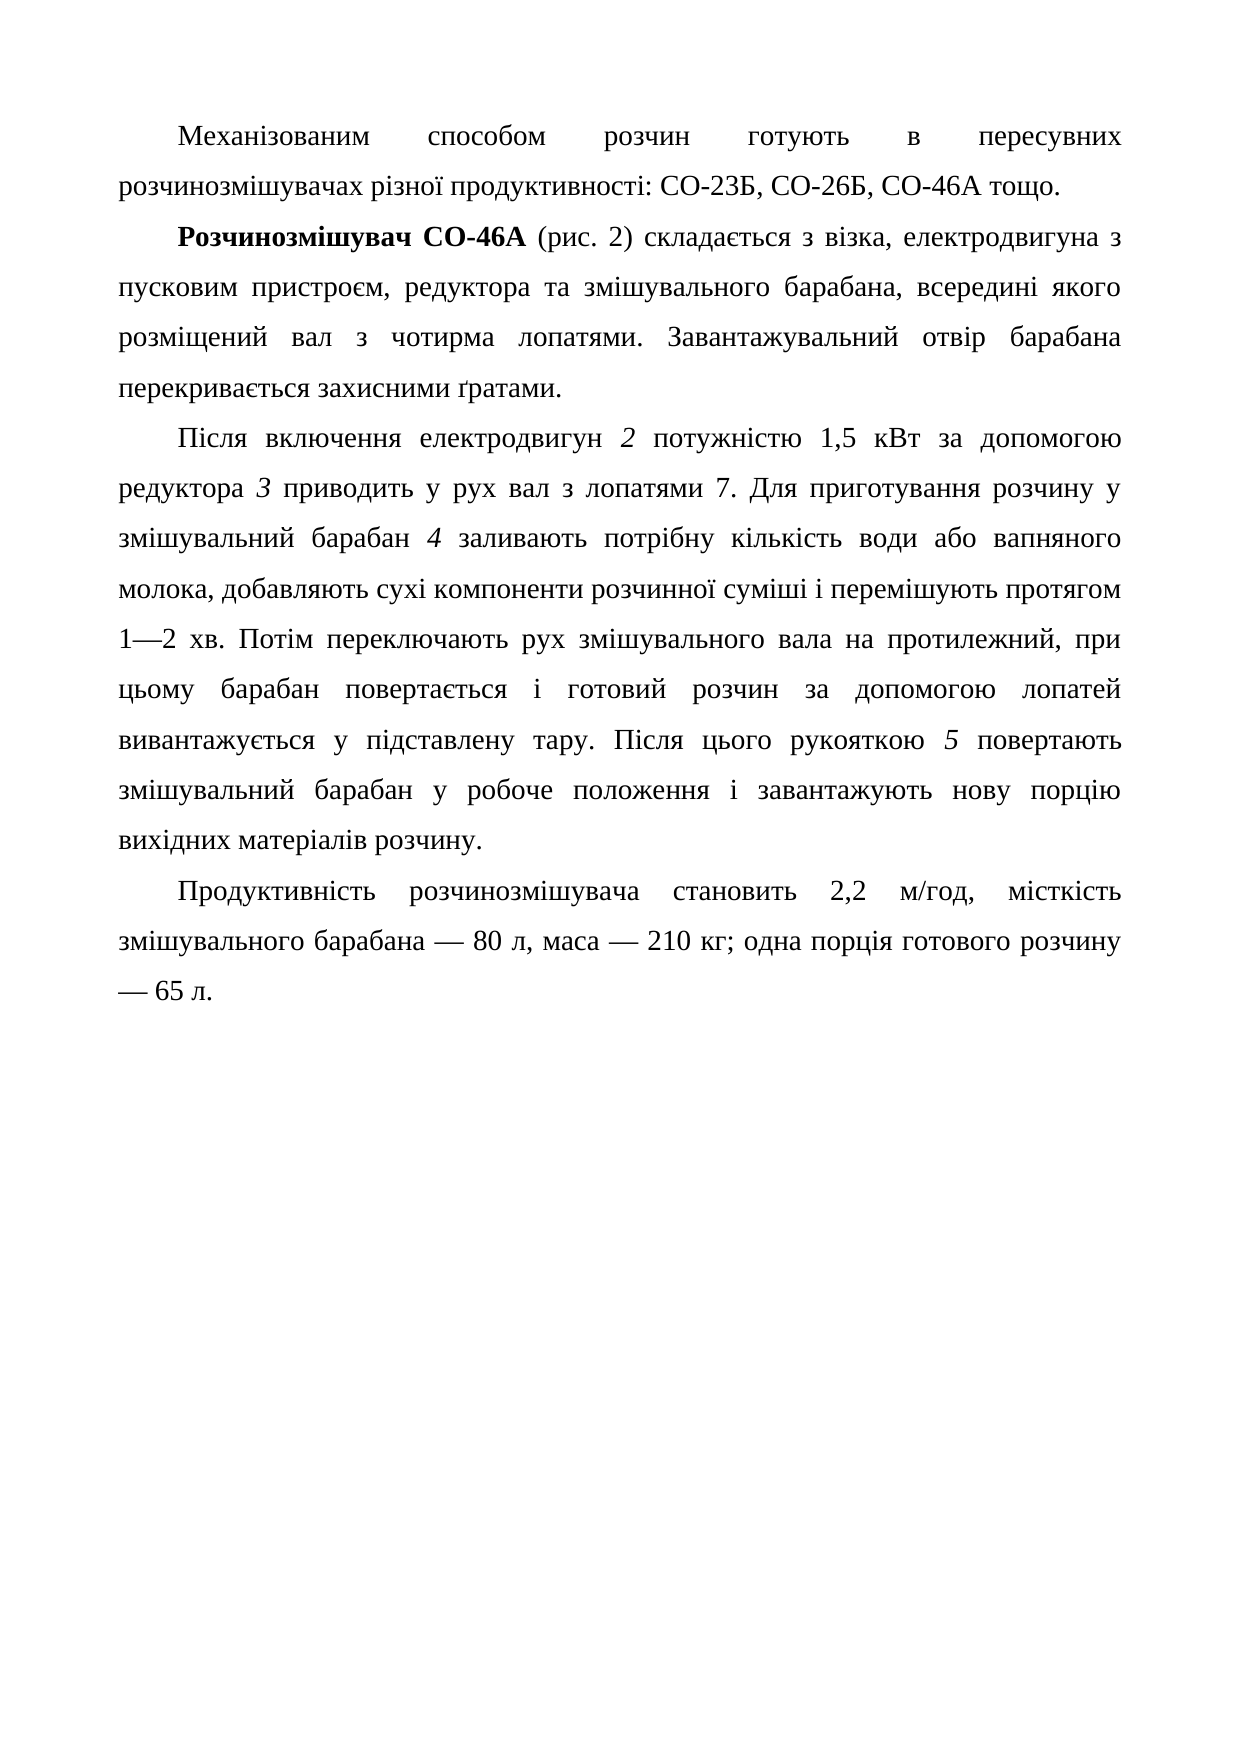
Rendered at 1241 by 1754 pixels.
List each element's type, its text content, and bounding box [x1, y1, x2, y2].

text Розчинозмішувач СО-46А (рис. 2) складається з візка, електродвигуна з пусковим пристроєм, редуктора та змішувального барабана, всередині якого розміщений вал з чотирма лопатями. Завантажувальний отвір барабана перекривається захисними ґратами. [118, 219, 1122, 403]
text Продуктивність розчинозмішувача становить 2,2 м/год, місткість змішувального барабана — 80 л, маса — 210 кг; одна порція готового розчину — 65 л. [118, 873, 1122, 1007]
text Механізованим способом розчин готують в пересувних розчинозмішувачах різної продуктивності: СО-23Б, СО-26Б, СО-46А тощо. [118, 118, 1122, 202]
text Після включення електродвигун 2 потужністю 1,5 кВт за допомогою редуктора 3 приводить у рух вал з лопатями 7. Для приготування розчину у змішувальний барабан 4 заливають потрібну кількість води або вапняного молока, добавляють сухі компоненти розчинної суміші і перемішують протягом 1—2 хв. Потім переключають рух змішувального вала на протилежний, при цьому барабан повертається і готовий розчин за допомогою лопатей вивантажується у підставлену тару. Після цього рукояткою 5 повертають змішувальний барабан у робоче положення і завантажують нову порцію вихідних матеріалів розчину. [118, 420, 1122, 856]
